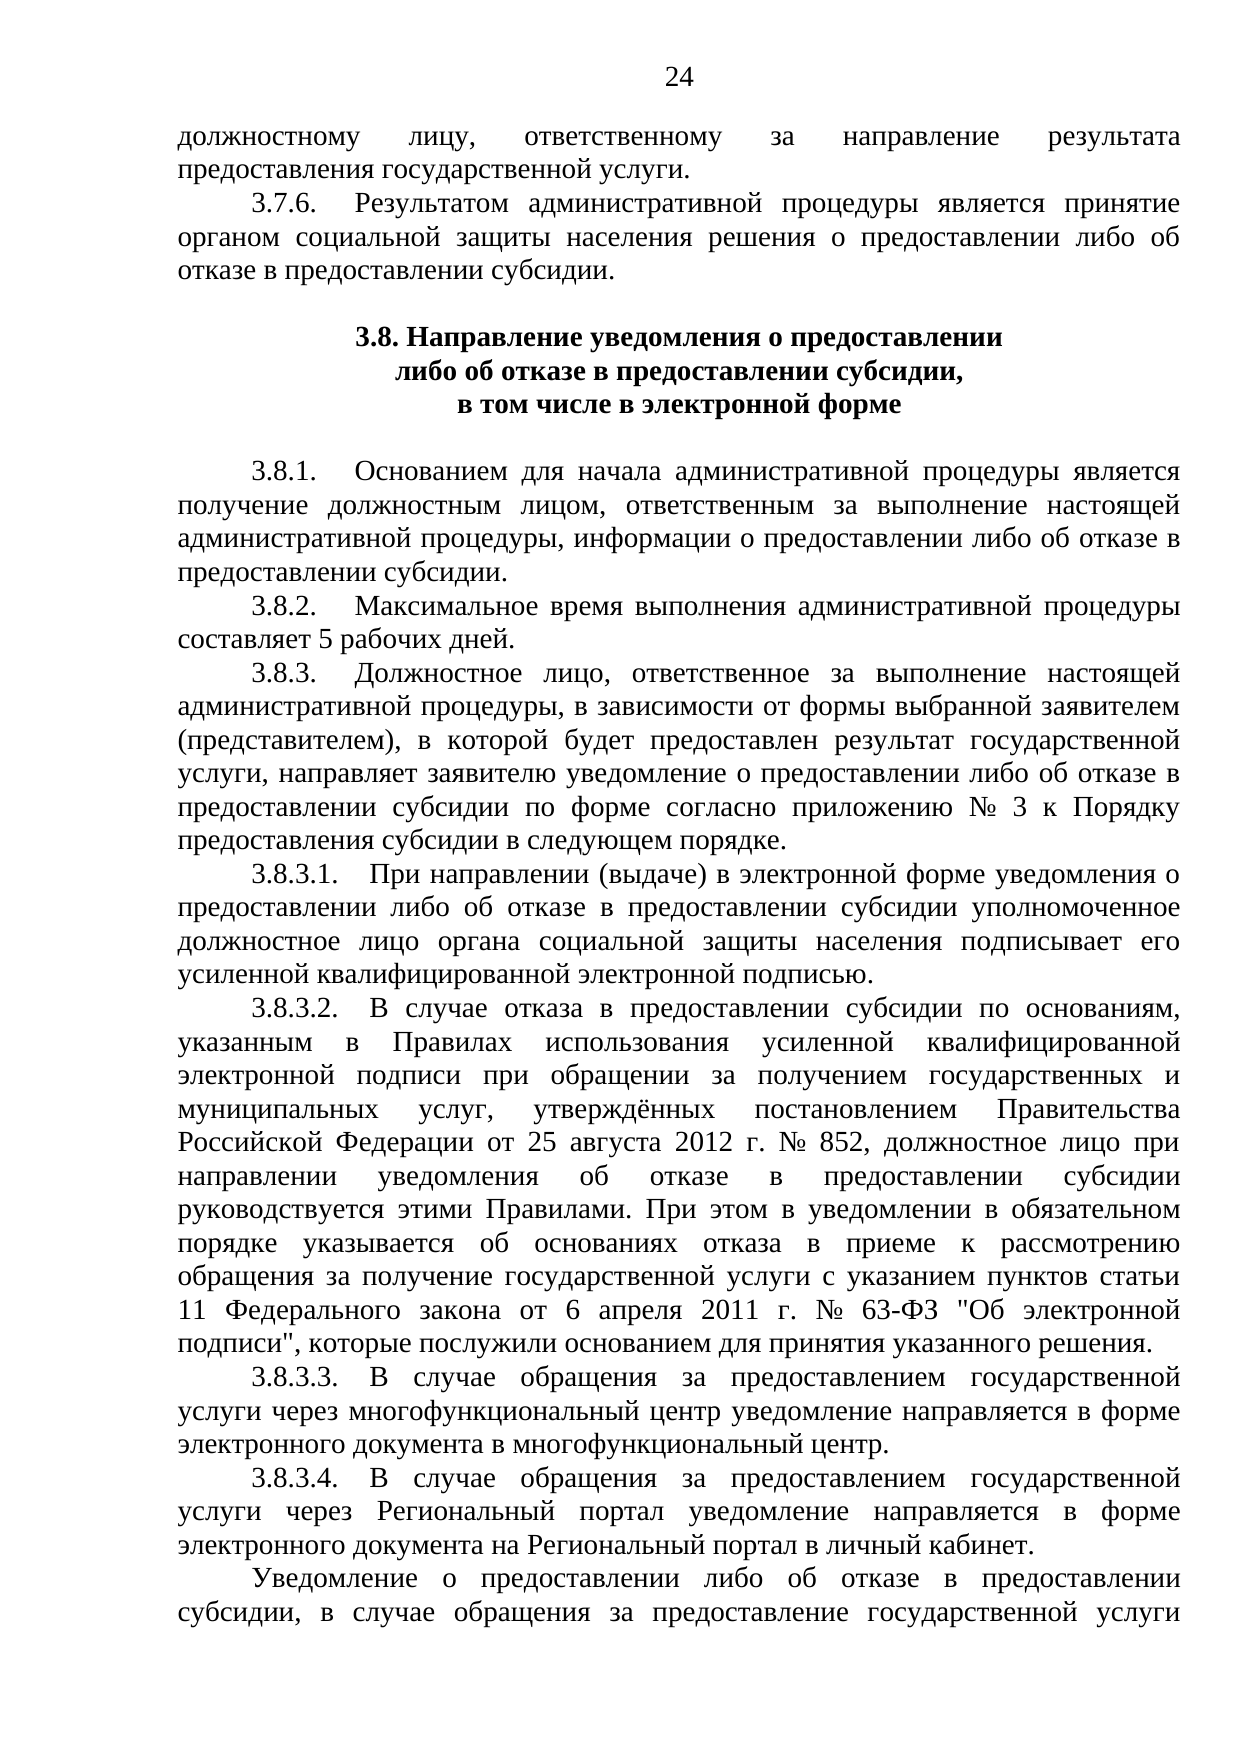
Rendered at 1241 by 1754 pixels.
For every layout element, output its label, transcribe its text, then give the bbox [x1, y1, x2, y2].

text 3.8.3.1. При направлении (выдаче) в электронной форме уведомления о предоставлении либо об отказе в предоставлении субсидии уполномоченное должностное лицо органа социальной защиты населения подписывает его усиленной квалифицированной электронной подписью. [177, 856, 1181, 990]
text 3.8.2. Максимальное время выполнения административной процедуры составляет 5 рабочих дней. [177, 588, 1181, 655]
text 3.8.3.3. В случае обращения за предоставлением государственной услуги через многофункциональный центр уведомление направляется в форме электронного документа в многофункциональный центр. [177, 1359, 1181, 1460]
text 3.8.1. Основанием для начала административной процедуры является получение должностным лицом, ответственным за выполнение настоящей административной процедуры, информации о предоставлении либо об отказе в предоставлении субсидии. [177, 453, 1181, 588]
text 3.8.3.4. В случае обращения за предоставлением государственной услуги через Региональный портал уведомление направляется в форме электронного документа на Региональный портал в личный кабинет. [177, 1460, 1181, 1560]
text 3.8.3.2. В случае отказа в предоставлении субсидии по основаниям, указанным в Правилах использования усиленной квалифицированной электронной подписи при обращении за получением государственных и муниципальных услуг, утверждённых постановлением Правительства Российской Федерации от 25 августа 2012 г. № 852, должностное лицо при направлении уведомления об отказе в предоставлении субсидии руководствуется этими Правилами. При этом в уведомлении в обязательном порядке указывается об основаниях отказа в приеме к рассмотрению обращения за получение государственной услуги с указанием пунктов статьи 11 Федерального закона от 6 апреля 2011 г. № 63-ФЗ "Об электронной подписи", которые послужили основанием для принятия указанного решения. [177, 990, 1181, 1359]
text либо об отказе в предоставлении субсидии, [177, 353, 1181, 386]
text 3.8.3. Должностное лицо, ответственное за выполнение настоящей административной процедуры, в зависимости от формы выбранной заявителем (представителем), в которой будет предоставлен результат государственной услуги, направляет заявителю уведомление о предоставлении либо об отказе в предоставлении субсидии по форме согласно приложению № 3 к Порядку предоставления субсидии в следующем порядке. [177, 655, 1181, 856]
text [177, 118, 1181, 185]
text 3.7.6. Результатом административной процедуры является принятие органом социальной защиты населения решения о предоставлении либо об отказе в предоставлении субсидии. [177, 185, 1181, 286]
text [177, 1560, 1181, 1627]
text 3.8. Направление уведомления о предоставлении [177, 319, 1181, 353]
text в том числе в электронной форме [177, 386, 1181, 420]
